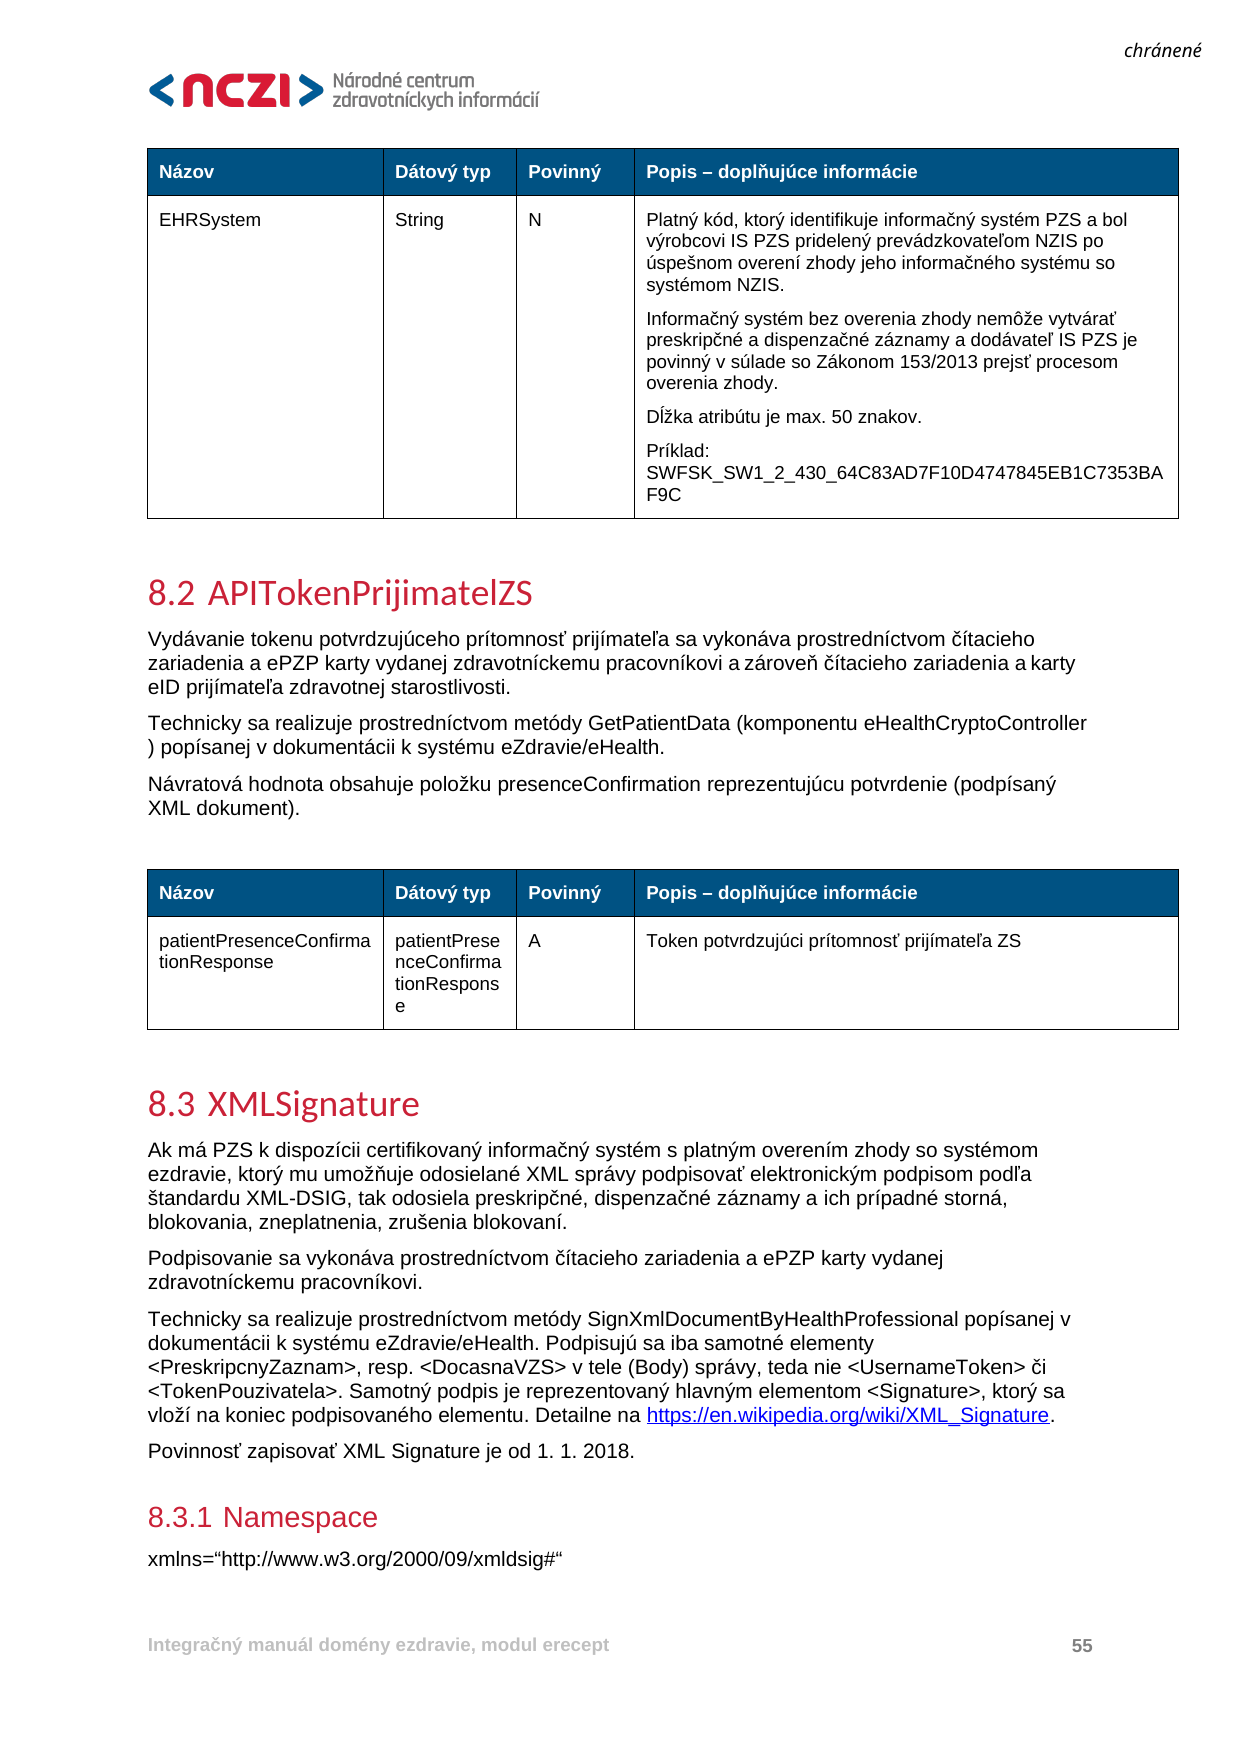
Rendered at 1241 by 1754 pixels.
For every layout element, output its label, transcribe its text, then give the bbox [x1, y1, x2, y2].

table_header Názov [148, 870, 383, 916]
text Ak má PZS k dispozícii certifikovaný informačný systém s platným overením zhody so systémom ezdravie, ktorý mu umožňuje odosielané XML správy podpisovať elektronickým podpisom podľa štandardu XML-DSIG, tak odosiela preskripčné, dispenzačné záznamy a ich prípadné storná, blokovania, zneplatnenia, zrušenia blokovaní. [148, 1138, 1093, 1234]
table_cell Token potvrdzujúci prítomnosť prijímateľa ZS [635, 917, 1178, 1028]
table_cell N [517, 196, 634, 517]
table_cell A [517, 917, 634, 1028]
table_cell patientPresenceConfirmationResponse [148, 917, 383, 1028]
picture [137, 58, 552, 124]
table_cell EHRSystem [148, 196, 383, 517]
text APITokenPrijimatelZS [148, 568, 1093, 614]
text Namespace [148, 1500, 1093, 1534]
text Povinnosť zapisovať XML Signature je od 1. 1. 2018. [148, 1439, 1093, 1463]
text Technicky sa realizuje prostredníctvom metódy SignXmlDocumentByHealthProfessional popísanej v dokumentácii k systému eZdravie/eHealth. Podpisujú sa iba samotné elementy <PreskripcnyZaznam>, resp. <DocasnaVZS> v tele (Body) správy, teda nie <UsernameToken> či <TokenPouzivatela>. Samotný podpis je reprezentovaný hlavným elementom <Signature>, ktorý sa vloží na koniec podpisovaného elementu. Detailne na https://en.wikipedia.org/wiki/XML_Signature. [148, 1307, 1093, 1426]
table_header Dátový typ [384, 870, 516, 916]
text Podpisovanie sa vykonáva prostredníctvom čítacieho zariadenia a ePZP karty vydanej zdravotníckemu pracovníkovi. [148, 1246, 1093, 1294]
table_header Popis – doplňujúce informácie [635, 149, 1178, 195]
table_cell Platný kód, ktorý identifikuje informačný systém PZS a bol výrobcovi IS PZS pridelený prevádzkovateľom NZIS po úspešnom overení zhody jeho informačného systému so systémom NZIS. Informačný systém bez overenia zhody nemôže vytvárať preskripčné a dispenzačné záznamy a dodávateľ IS PZS je povinný v súlade so Zákonom 153/2013 prejsť procesom overenia zhody. Dĺžka atribútu je max. 50 znakov. Príklad: SWFSK_SW1_2_430_64C83AD7F10D4747845EB1C7353BAF9C [635, 196, 1178, 517]
table_cell String [384, 196, 516, 517]
text XMLSignature [148, 1079, 1093, 1125]
text Vydávanie tokenu potvrdzujúceho prítomnosť prijímateľa sa vykonáva prostredníctvom čítacieho zariadenia a ePZP karty vydanej zdravotníckemu pracovníkovi a zároveň čítacieho zariadenia a karty eID prijímateľa zdravotnej starostlivosti. [148, 627, 1093, 699]
table_cell patientPresenceConfirmationResponse [384, 917, 516, 1028]
text Návratová hodnota obsahuje položku presenceConfirmation reprezentujúcu potvrdenie (podpísaný XML dokument). [148, 772, 1093, 819]
table_header Povinný [517, 870, 634, 916]
text Technicky sa realizuje prostredníctvom metódy GetPatientData (komponentu eHealthCryptoController) popísanej v dokumentácii k systému eZdravie/eHealth. [148, 711, 1093, 759]
table_header Dátový typ [384, 149, 516, 195]
table_header Povinný [517, 149, 634, 195]
text xmlns=“http://www.w3.org/2000/09/xmldsig#“ [148, 1546, 1093, 1570]
table_header Popis – doplňujúce informácie [635, 870, 1178, 916]
table_header Názov [148, 149, 383, 195]
